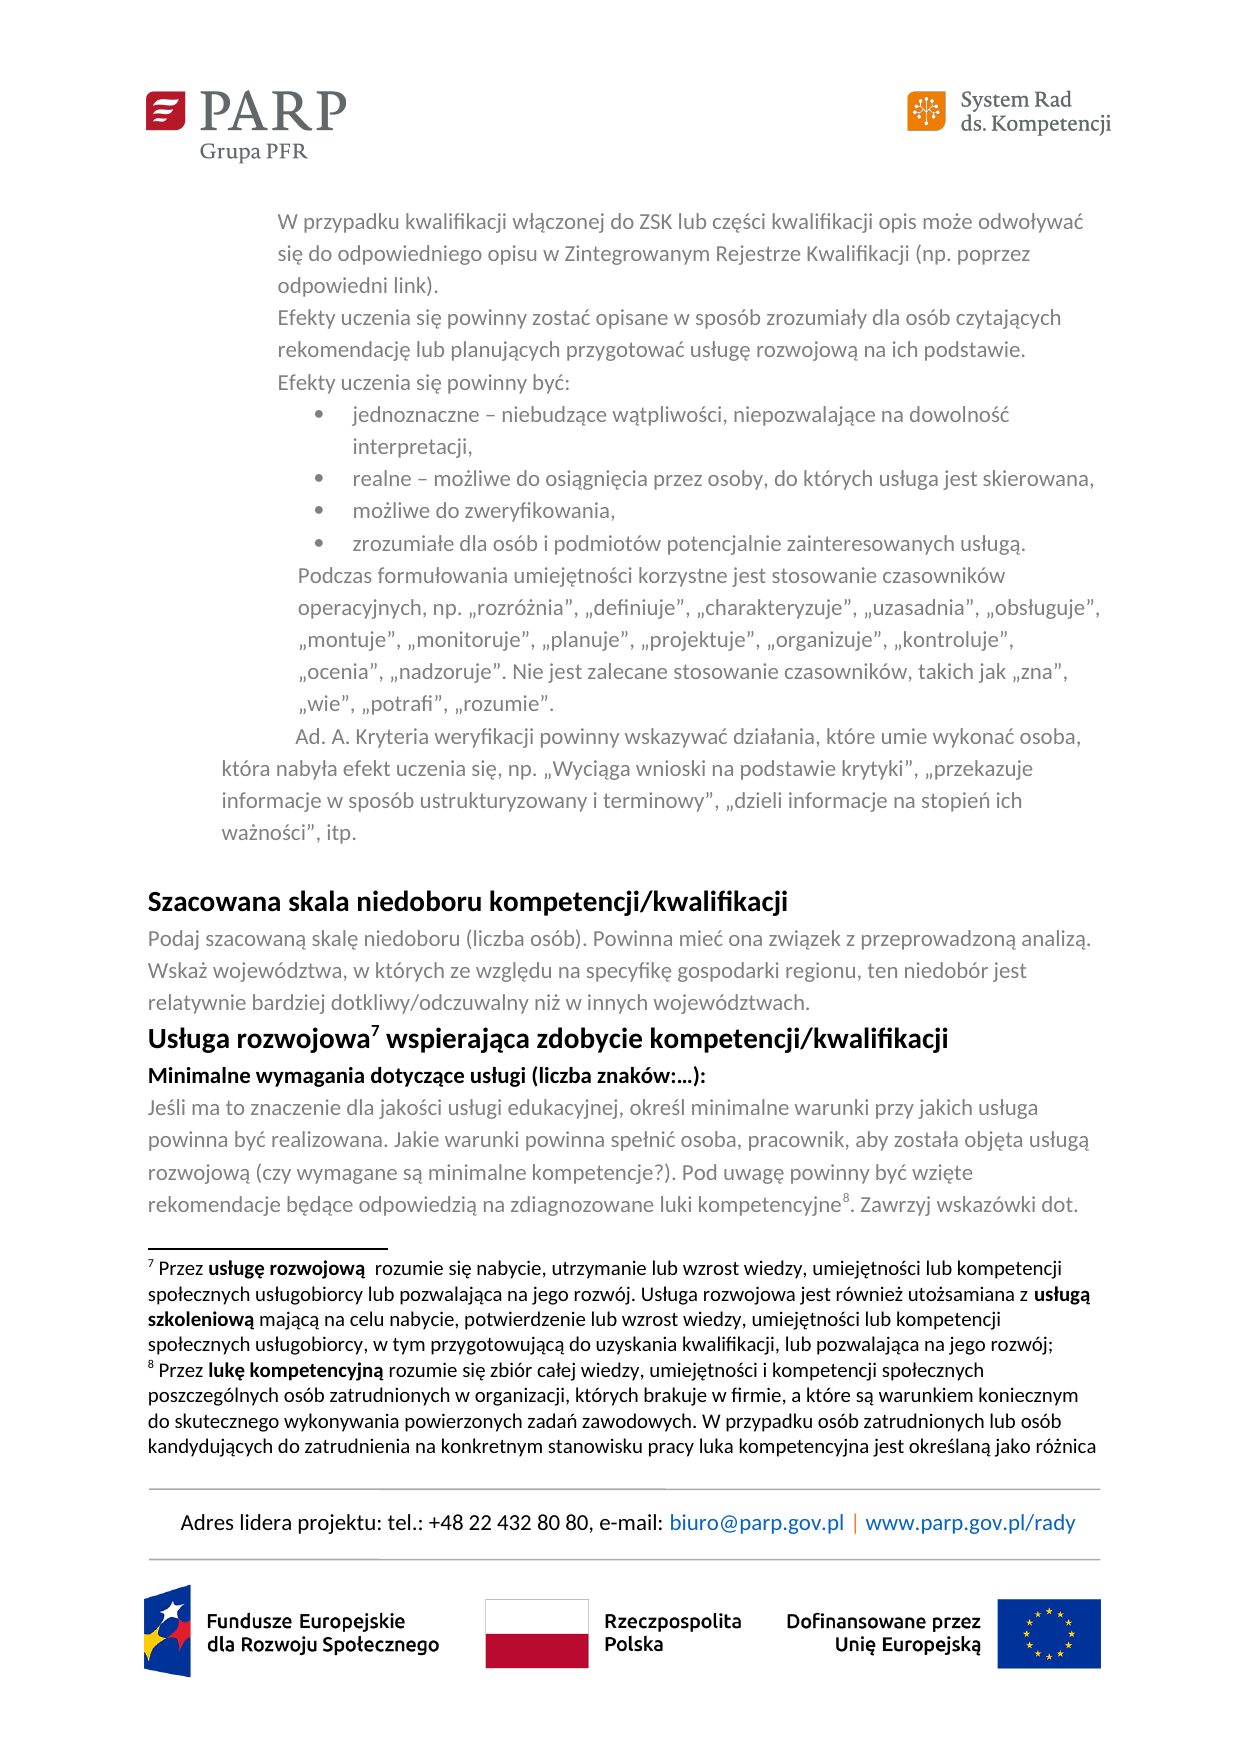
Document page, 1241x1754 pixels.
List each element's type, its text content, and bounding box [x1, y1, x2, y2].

text Ad. A. Kryteria weryfikacji powinny wskazywać działania, które umie wykonać osoba, która nabyła efekt uczenia się, np. „Wyciąga wnioski na podstawie krytyki”, „przekazuje informacje w sposób ustrukturyzowany i terminowy”, „dzieli informacje na stopień ich ważności”, itp. [221, 722, 1106, 846]
text Minimalne wymagania dotyczące usługi (liczba znaków:…): [148, 1061, 1106, 1089]
text Jeśli ma to znaczenie dla jakości usługi edukacyjnej, określ minimalne warunki przy jakich usługa powinna być realizowana. Jakie warunki powinna spełnić osoba, pracownik, aby została objęta usługą rozwojową (czy wymagane są minimalne kompetencje?). Pod uwagę powinny być wzięte rekomendacje będące odpowiedzią na zdiagnozowane luki kompetencyjne. Zawrzyj wskazówki dot. trenera/doradcy, specjalistycznego sprzętu służącego procesowi dydaktycznemu, czasu usługi (minimalny czas poświęcony na teorię/praktykę), rekomendowanej/alternatywnej formy wsparcia (np. szkolenia stacjonarne/zdalne, doradztwo, coaching, mentoring, kursy, studia podyplomowe itp.), minimalnej i maksymalnej liczby osób korzystających z usługi, przy której jej realizacja będzie efektywna i inne wskazówki istotne z punktu widzenia procesu edukacyjnego. Określając czas usługi, weź pod uwagę, że 1 godzina szkoleniowa to 45 min. zegarowych, a 1 godzina doradztwa to 60 min. zegarowych. Oszacuj koszt usługi rozwojowej. W przypadku kompetencji, określ, czy usługa rozwojowa może obejmować tylko część wybranych przez usługodawcę efektów uczenia się ją opisujących. Wskaż te efekty uczenia się, które mogłyby być wyłączone z realizacji usługi rozwojowej. Oszacuj, o ile taka usługa powinna być tańsza. [148, 1093, 1106, 1218]
picture [112, 1570, 1133, 1692]
text Efekty uczenia się powinny być: [277, 368, 1106, 396]
text Podaj szacowaną skalę niedoboru (liczba osób). Powinna mieć ona związek z przeprowadzoną analizą. Wskaż województwa, w których ze względu na specyfikę gospodarki regionu, ten niedobór jest relatywnie bardziej dotkliwy/odczuwalny niż w innych województwach. [148, 924, 1106, 1016]
list zrozumiałe dla osób i podmiotów potencjalnie zainteresowanych usługą. [315, 529, 1106, 557]
text W przypadku kwalifikacji włączonej do ZSK lub części kwalifikacji opis może odwoływać się do odpowiedniego opisu w Zintegrowanym Rejestrze Kwalifikacji (np. poprzez odpowiedni link). [277, 207, 1106, 299]
list realne – możliwe do osiągnięcia przez osoby, do których usługa jest skierowana, [315, 464, 1106, 492]
picture [906, 89, 1112, 138]
text Podczas formułowania umiejętności korzystne jest stosowanie czasowników operacyjnych, np. „rozróżnia”, „definiuje”, „charakteryzuje”, „uzasadnia”, „obsługuje”, „montuje”, „monitoruje”, „planuje”, „projektuje”, „organizuje”, „kontroluje”, „ocenia”, „nadzoruje”. Nie jest zalecane stosowanie czasowników, takich jak „zna”, „wie”, „potrafi”, „rozumie”. [298, 561, 1106, 718]
text Szacowana skala niedoboru kompetencji/kwalifikacji [148, 883, 1106, 918]
picture [144, 89, 349, 166]
list jednoznaczne – niebudzące wątpliwości, niepozwalające na dowolność interpretacji, [315, 400, 1106, 460]
list możliwe do zweryfikowania, [315, 496, 1106, 524]
text Efekty uczenia się powinny zostać opisane w sposób zrozumiały dla osób czytających rekomendację lub planujących przygotować usługę rozwojową na ich podstawie. [277, 303, 1106, 363]
text Usługa rozwojowa wspierająca zdobycie kompetencji/kwalifikacji [148, 1020, 1106, 1056]
